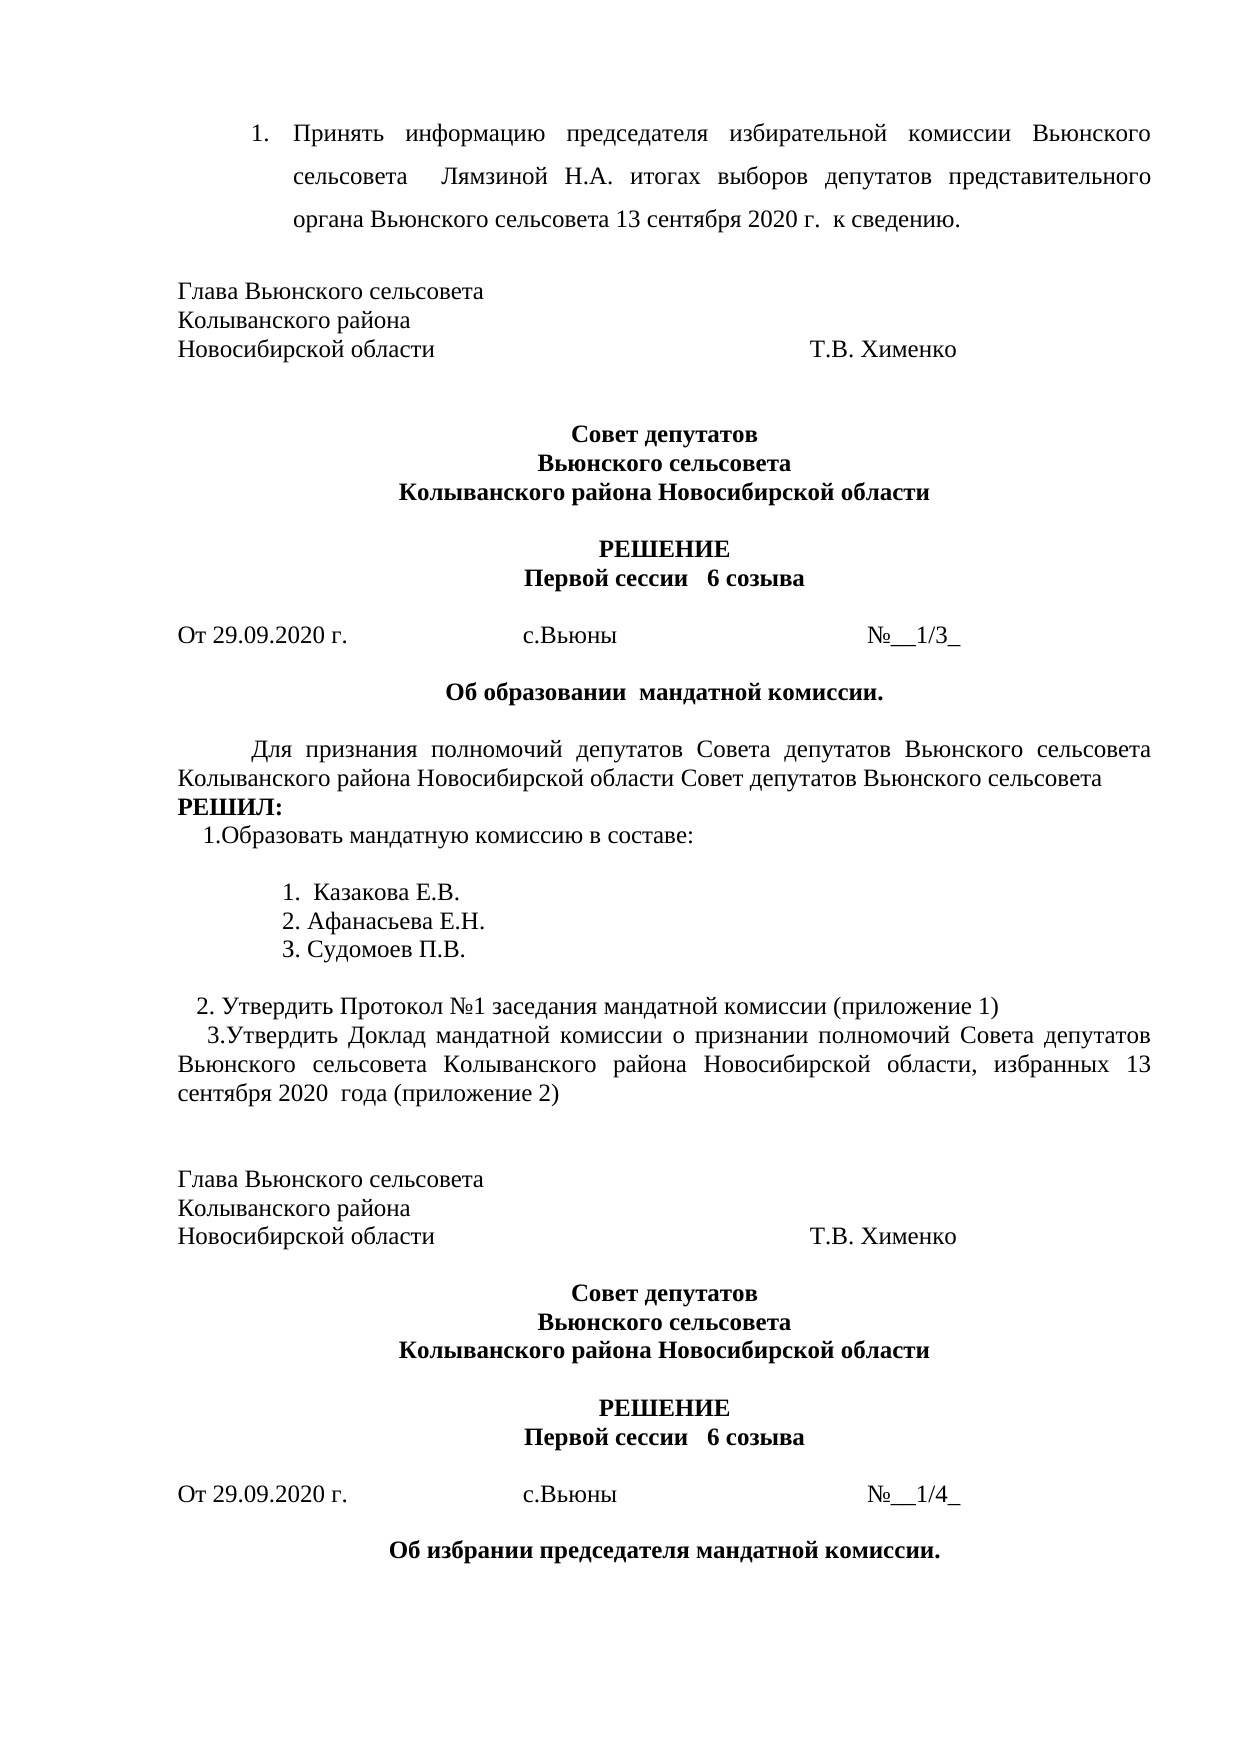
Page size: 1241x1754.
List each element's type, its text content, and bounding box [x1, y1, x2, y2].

text Совет депутатов [177, 419, 1152, 448]
text 3.Утвердить Доклад мандатной комиссии о признании полномочий Совета депутатов Вьюнского сельсовета Колыванского района Новосибирской области, избранных 13 сентября 2020 года (приложение 2) [177, 1020, 1152, 1106]
text От 29.09.2020 г. с.Вьюны №__1/3_ [177, 620, 1152, 648]
text 1.Образовать мандатную комиссию в составе: [177, 820, 1152, 849]
text Вьюнского сельсовета [177, 1307, 1152, 1336]
text Первой сессии 6 созыва [177, 563, 1152, 592]
text 1. Казакова Е.В. [251, 877, 1152, 906]
text РЕШИЛ: [177, 792, 1152, 820]
text Совет депутатов [177, 1278, 1152, 1307]
text Об образовании мандатной комиссии. [177, 677, 1152, 705]
text РЕШЕНИЕ [177, 1393, 1152, 1422]
text Колыванского района [177, 305, 1152, 334]
text Вьюнского сельсовета [177, 448, 1152, 477]
list Принять информацию председателя избирательной комиссии Вьюнского сельсовета Лямзиной Н.А. итогах выборов депутатов представительного органа Вьюнского сельсовета 13 сентября 2020 г. к сведению. [251, 118, 1152, 233]
text Глава Вьюнского сельсовета [177, 276, 1152, 305]
text З. Судомоев П.В. [251, 934, 1152, 963]
text 2. Афанасьева Е.Н. [251, 906, 1152, 934]
text 2. Утвердить Протокол №1 заседания мандатной комиссии (приложение 1) [177, 991, 1152, 1020]
text Колыванского района [177, 1193, 1152, 1221]
text РЕШЕНИЕ [177, 534, 1152, 563]
text Новосибирской области Т.В. Хименко [177, 1221, 1152, 1250]
text Колыванского района Новосибирской области [177, 1336, 1152, 1364]
text От 29.09.2020 г. с.Вьюны №__1/4_ [177, 1479, 1152, 1507]
text Новосибирской области Т.В. Хименко [177, 334, 1152, 362]
text Для признания полномочий депутатов Совета депутатов Вьюнского сельсовета Колыванского района Новосибирской области Совет депутатов Вьюнского сельсовета [177, 734, 1152, 792]
text Глава Вьюнского сельсовета [177, 1164, 1152, 1193]
text Об избрании председателя мандатной комиссии. [177, 1535, 1152, 1564]
text Колыванского района Новосибирской области [177, 477, 1152, 506]
text Первой сессии 6 созыва [177, 1422, 1152, 1451]
